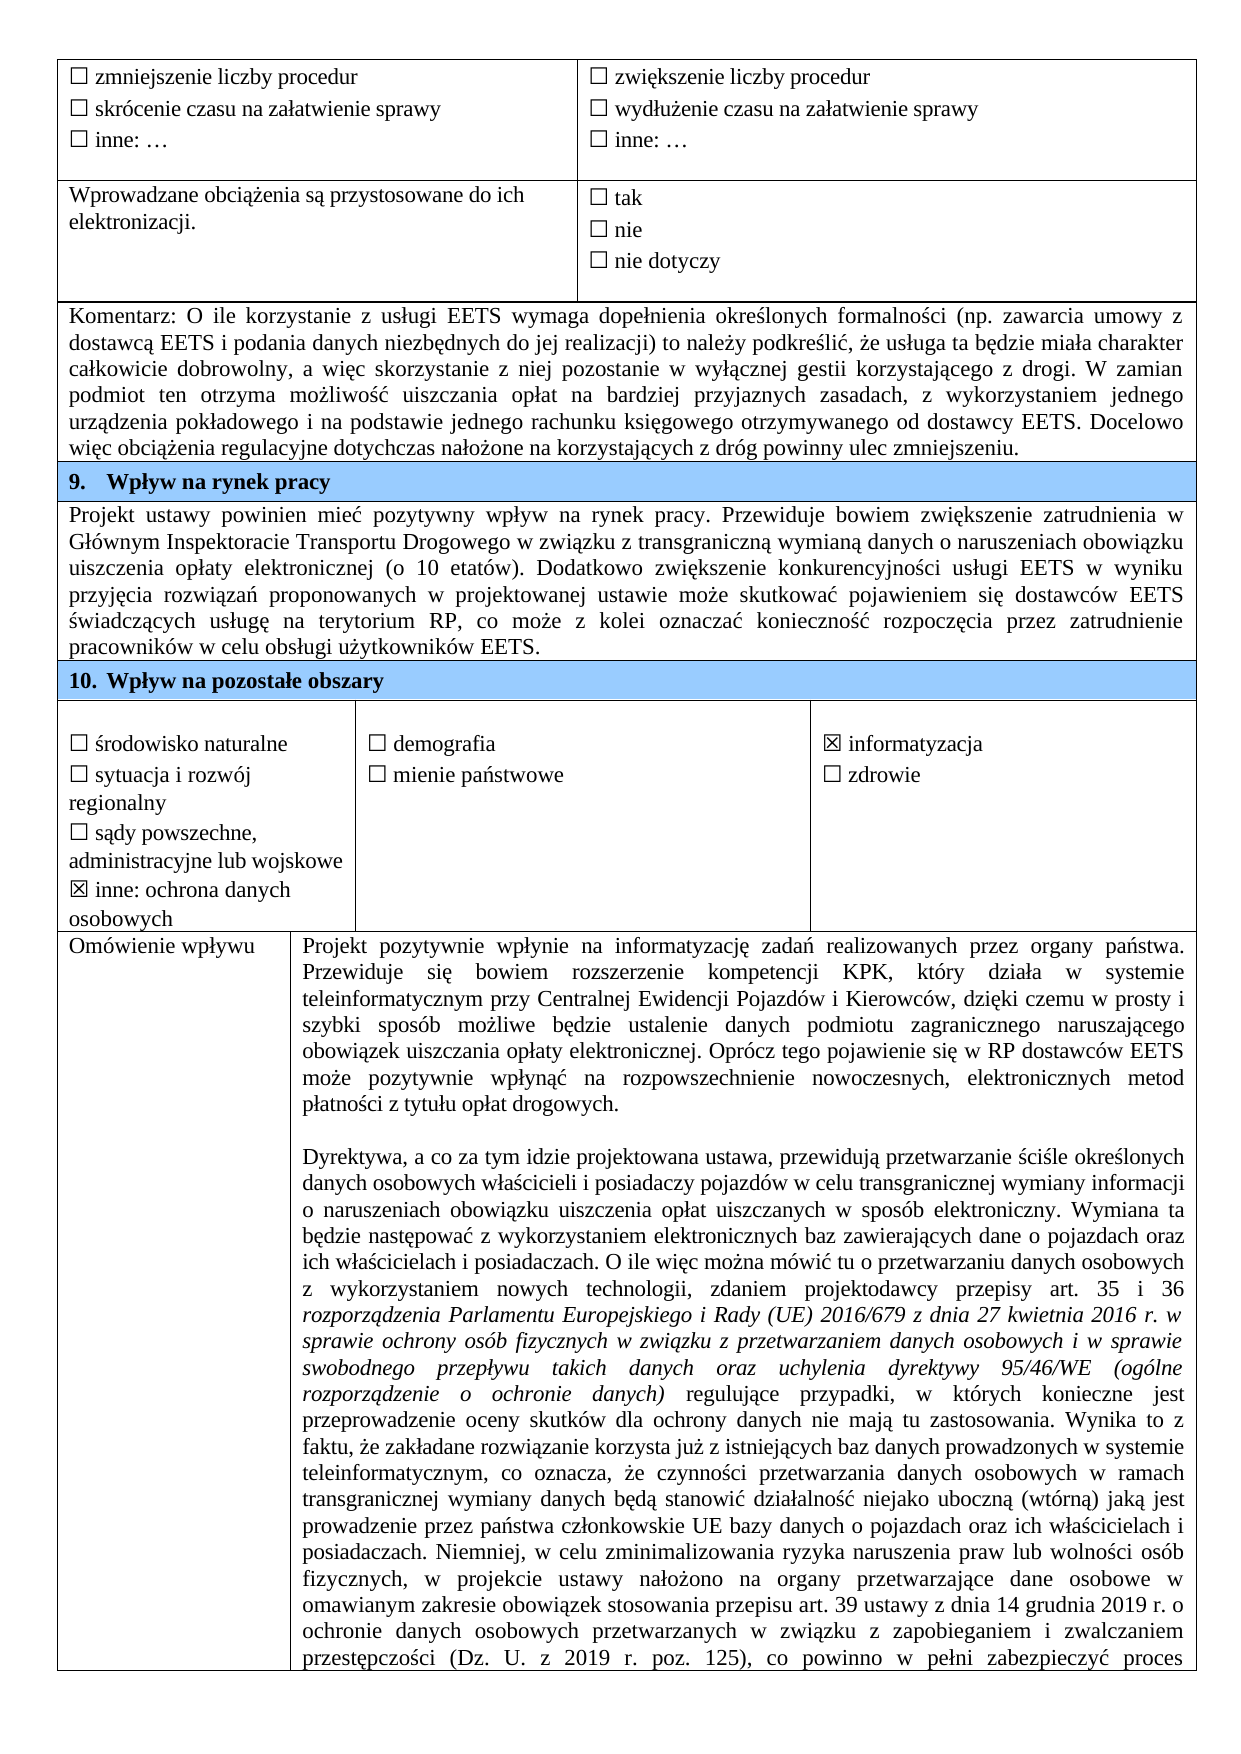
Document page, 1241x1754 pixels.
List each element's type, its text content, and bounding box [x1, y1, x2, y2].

table_cell Omówienie wpływu [58, 932, 290, 1670]
table_cell Wprowadzane obciążenia są przystosowane do ich elektronizacji. [58, 181, 577, 301]
table_cell Wpływ na pozostałe obszary [58, 661, 1196, 699]
table_cell Komentarz: O ile korzystanie z usługi EETS wymaga dopełnienia określonych formalności (np. zawarcia umowy z dostawcą EETS i podania danych niezbędnych do jej realizacji) to należy podkreślić, że usługa ta będzie miała charakter całkowicie dobrowolny, a więc skorzystanie z niej pozostanie w wyłącznej gestii korzystającego z drogi. W zamian podmiot ten otrzyma możliwość uiszczania opłat na bardziej przyjaznych zasadach, z wykorzystaniem jednego urządzenia pokładowego i na podstawie jednego rachunku księgowego otrzymywanego od dostawcy EETS. Docelowo więc obciążenia regulacyjne dotychczas nałożone na korzystających z dróg powinny ulec zmniejszeniu. [58, 303, 1196, 461]
table_cell demografia mienie państwowe [356, 701, 810, 931]
table_cell środowisko naturalne sytuacja i rozwój regionalny ☐ sądy powszechne, administracyjne lub wojskowe inne: ochrona danych osobowych [58, 701, 355, 931]
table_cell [578, 60, 1196, 180]
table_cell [58, 60, 577, 180]
table_cell informatyzacja zdrowie [811, 701, 1196, 931]
table_cell Wpływ na rynek pracy [58, 462, 1196, 501]
table_cell Projekt ustawy powinien mieć pozytywny wpływ na rynek pracy. Przewiduje bowiem zwiększenie zatrudnienia w Głównym Inspektoracie Transportu Drogowego w związku z transgraniczną wymianą danych o naruszeniach obowiązku uiszczenia opłaty elektronicznej (o 10 etatów). Dodatkowo zwiększenie konkurencyjności usługi EETS w wyniku przyjęcia rozwiązań proponowanych w projektowanej ustawie może skutkować pojawieniem się dostawców EETS świadczących usługę na terytorium RP, co może z kolei oznaczać konieczność rozpoczęcia przez zatrudnienie pracowników w celu obsługi użytkowników EETS. [58, 502, 1196, 660]
table_cell tak nie nie dotyczy [578, 181, 1196, 301]
